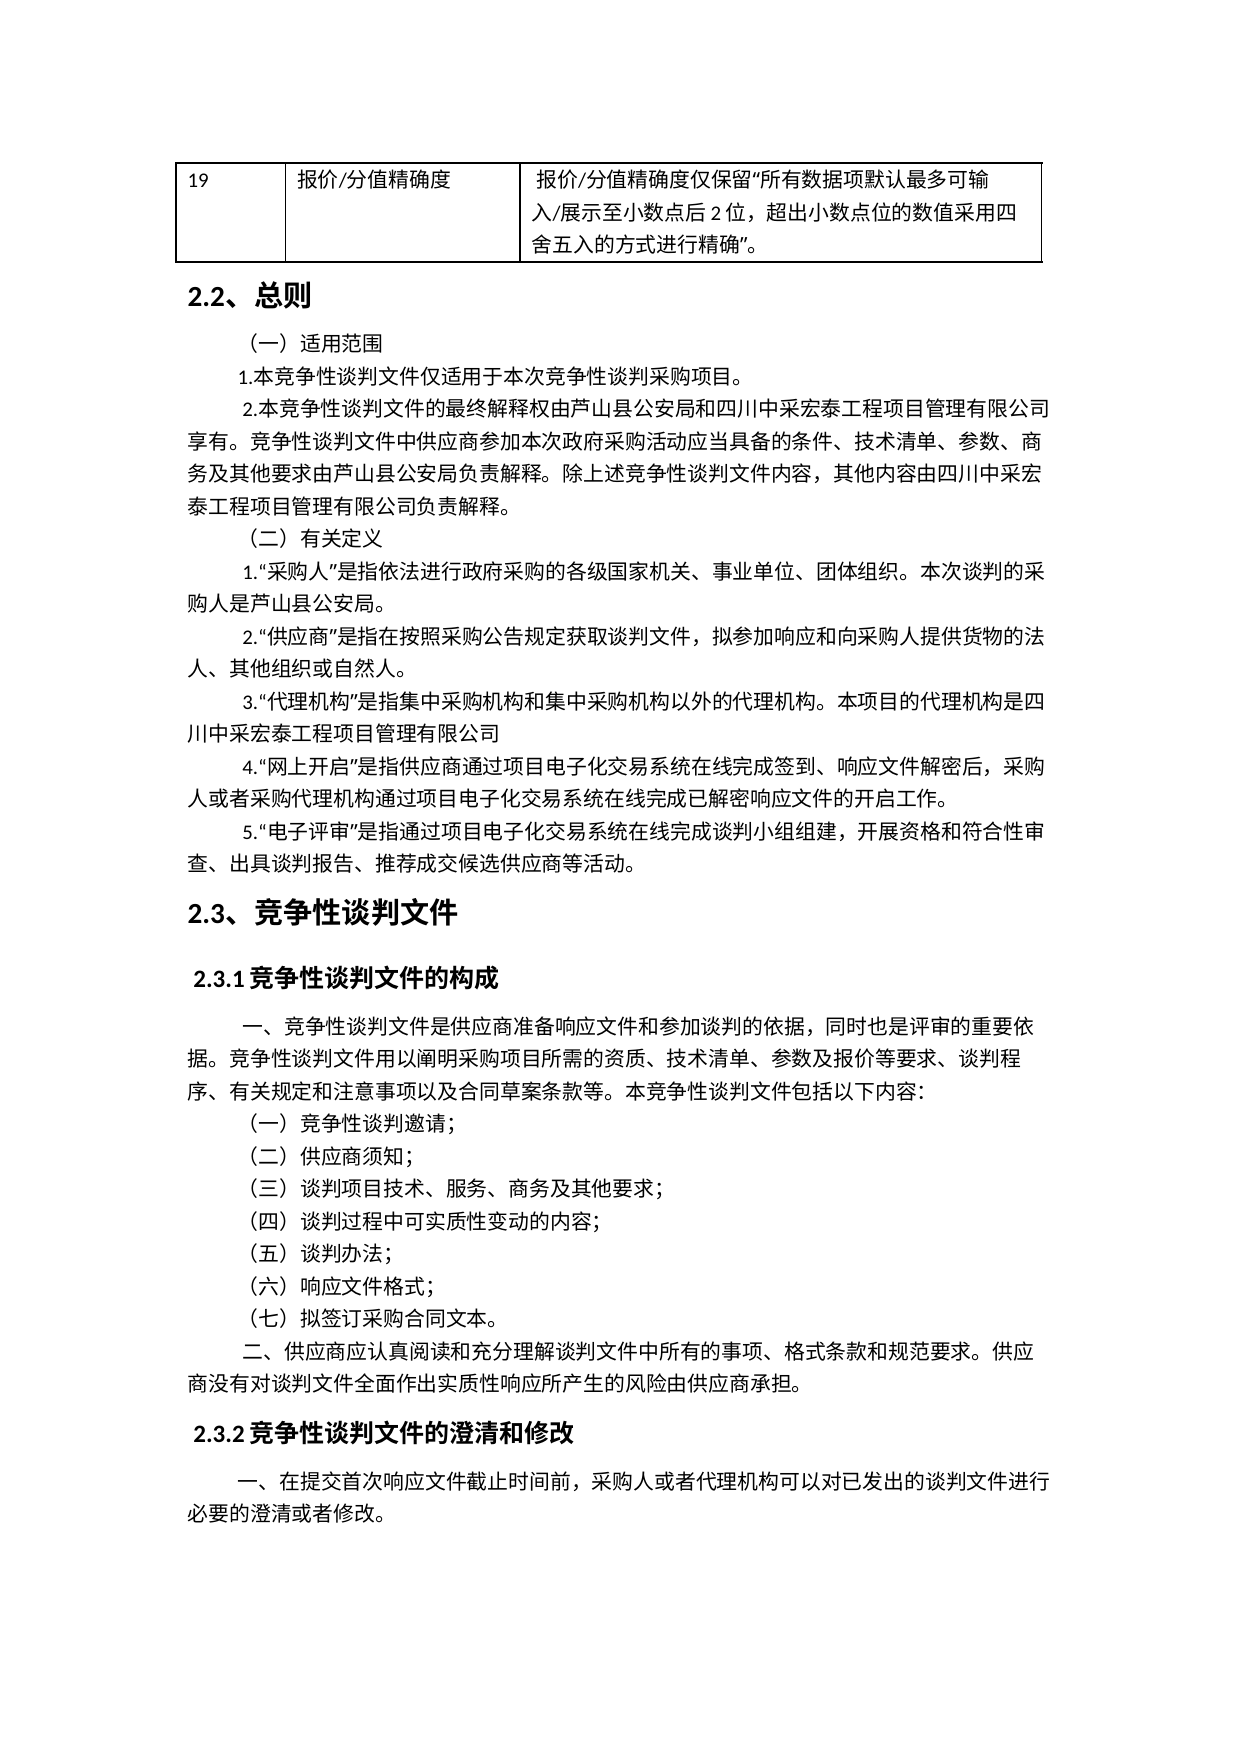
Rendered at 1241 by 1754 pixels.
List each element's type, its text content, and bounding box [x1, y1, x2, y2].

text 2.3.2竞争性谈判文件的澄清和修改 [187, 1400, 1053, 1465]
text 2.2、总则 [187, 263, 1053, 328]
text （一）适用范围 [187, 328, 1053, 360]
text （六）响应文件格式； [187, 1270, 1053, 1303]
text 2.3、竞争性谈判文件 [187, 880, 1053, 945]
text 一、竞争性谈判文件是供应商准备响应文件和参加谈判的依据，同时也是评审的重要依据。竞争性谈判文件用以阐明采购项目所需的资质、技术清单、参数及报价等要求、谈判程序、有关规定和注意事项以及合同草案条款等。本竞争性谈判文件包括以下内容： [187, 1010, 1053, 1108]
text （三）谈判项目技术、服务、商务及其他要求； [187, 1173, 1053, 1205]
table_cell 报价/分值精确度仅保留“所有数据项默认最多可输入/展示至小数点后2位，超出小数点位的数值采用四舍五入的方式进行精确”。 [521, 164, 1041, 261]
text 2.本竞争性谈判文件的最终解释权由芦山县公安局和四川中采宏泰工程项目管理有限公司享有。竞争性谈判文件中供应商参加本次政府采购活动应当具备的条件、技术清单、参数、商务及其他要求由芦山县公安局负责解释。除上述竞争性谈判文件内容，其他内容由四川中采宏泰工程项目管理有限公司负责解释。 [187, 393, 1053, 523]
table_cell 19 [177, 164, 285, 261]
text 4.“网上开启”是指供应商通过项目电子化交易系统在线完成签到、响应文件解密后，采购人或者采购代理机构通过项目电子化交易系统在线完成已解密响应文件的开启工作。 [187, 750, 1053, 815]
text 2.“供应商”是指在按照采购公告规定获取谈判文件，拟参加响应和向采购人提供货物的法人、其他组织或自然人。 [187, 620, 1053, 685]
table_cell 报价/分值精确度 [286, 164, 519, 261]
text （五）谈判办法； [187, 1238, 1053, 1270]
text （二）有关定义 [187, 523, 1053, 555]
text 2.3.1竞争性谈判文件的构成 [187, 945, 1053, 1010]
text （一）竞争性谈判邀请； [187, 1108, 1053, 1140]
text 3.“代理机构”是指集中采购机构和集中采购机构以外的代理机构。本项目的代理机构是四川中采宏泰工程项目管理有限公司 [187, 685, 1053, 750]
text （二）供应商须知； [187, 1140, 1053, 1173]
text 1.本竞争性谈判文件仅适用于本次竞争性谈判采购项目。 [187, 360, 1053, 393]
text 5.“电子评审”是指通过项目电子化交易系统在线完成谈判小组组建，开展资格和符合性审查、出具谈判报告、推荐成交候选供应商等活动。 [187, 815, 1053, 880]
text 1.“采购人”是指依法进行政府采购的各级国家机关、事业单位、团体组织。本次谈判的采购人是芦山县公安局。 [187, 555, 1053, 620]
text 一、在提交首次响应文件截止时间前，采购人或者代理机构可以对已发出的谈判文件进行必要的澄清或者修改。 [187, 1465, 1053, 1530]
text 二、供应商应认真阅读和充分理解谈判文件中所有的事项、格式条款和规范要求。供应商没有对谈判文件全面作出实质性响应所产生的风险由供应商承担。 [187, 1335, 1053, 1400]
text （四）谈判过程中可实质性变动的内容； [187, 1205, 1053, 1238]
text （七）拟签订采购合同文本。 [187, 1303, 1053, 1335]
